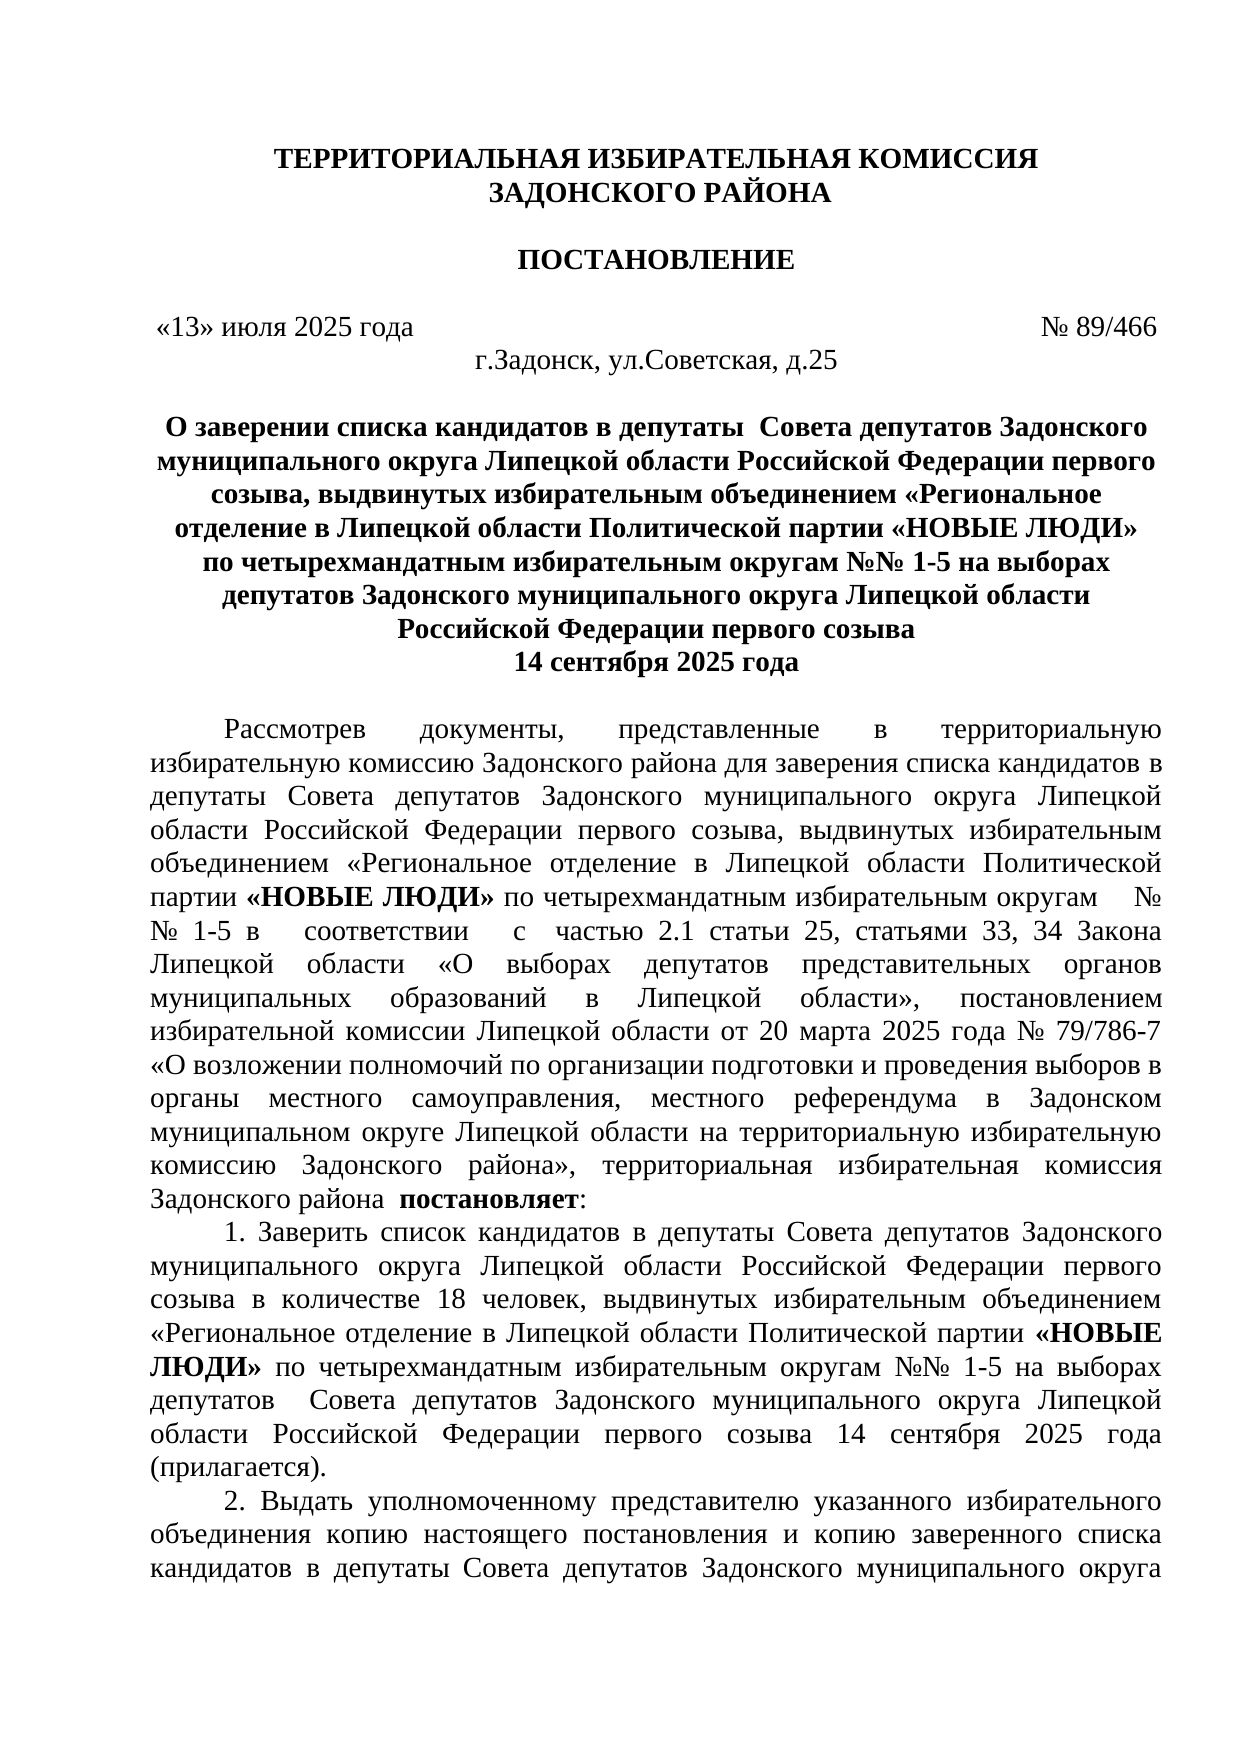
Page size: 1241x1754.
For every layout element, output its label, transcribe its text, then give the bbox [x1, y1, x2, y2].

text г.Задонск, ул.Советская, д.25 [150, 342, 1162, 376]
text «13» июля 2025 года № 89/466 [150, 309, 1162, 342]
text ТЕРРИТОРИАЛЬНАЯ ИЗБИРАТЕЛЬНАЯ КОМИССИЯ [150, 112, 1162, 175]
text по четырехмандатным избирательным округам №№ 1-5 на выборах депутатов Задонского муниципального округа Липецкой области Российской Федерации первого созыва [150, 544, 1162, 644]
text ПОСТАНОВЛЕНИЕ [150, 242, 1162, 275]
text О заверении списка кандидатов в депутаты Совета депутатов Задонского муниципального округа Липецкой области Российской Федерации первого созыва, выдвинутых избирательным объединением «Региональное отделение в Липецкой области Политической партии «НОВЫЕ ЛЮДИ» [150, 409, 1162, 544]
text 1. Заверить список кандидатов в депутаты Совета депутатов Задонского муниципального округа Липецкой области Российской Федерации первого созыва в количестве 18 человек, выдвинутых избирательным объединением «Региональное отделение в Липецкой области Политической партии «НОВЫЕ ЛЮДИ» по четырехмандатным избирательным округам №№ 1-5 на выборах депутатов Совета депутатов Задонского муниципального округа Липецкой области Российской Федерации первого созыва 14 сентября 2025 года (прилагается). [150, 1214, 1162, 1483]
text Рассмотрев документы, представленные в территориальную избирательную комиссию Задонского района для заверения списка кандидатов в депутаты Совета депутатов Задонского муниципального округа Липецкой области Российской Федерации первого созыва, выдвинутых избирательным объединением «Региональное отделение в Липецкой области Политической партии «НОВЫЕ ЛЮДИ» по четырехмандатным избирательным округам №№ 1-5 в соответствии с частью 2.1 статьи 25, статьями 33, 34 Закона Липецкой области «О выборах депутатов представительных органов муниципальных образований в Липецкой области», постановлением избирательной комиссии Липецкой области от 20 марта 2025 года № 79/786-7 «О возложении полномочий по организации подготовки и проведения выборов в органы местного самоуправления, местного референдума в Задонском муниципальном округе Липецкой области на территориальную избирательную комиссию Задонского района», территориальная избирательная комиссия Задонского района постановляет: [150, 711, 1162, 1214]
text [150, 1483, 1162, 1583]
text 14 сентября 2025 года [150, 644, 1162, 678]
text ЗАДОНСКОГО РАЙОНА [150, 175, 1162, 208]
